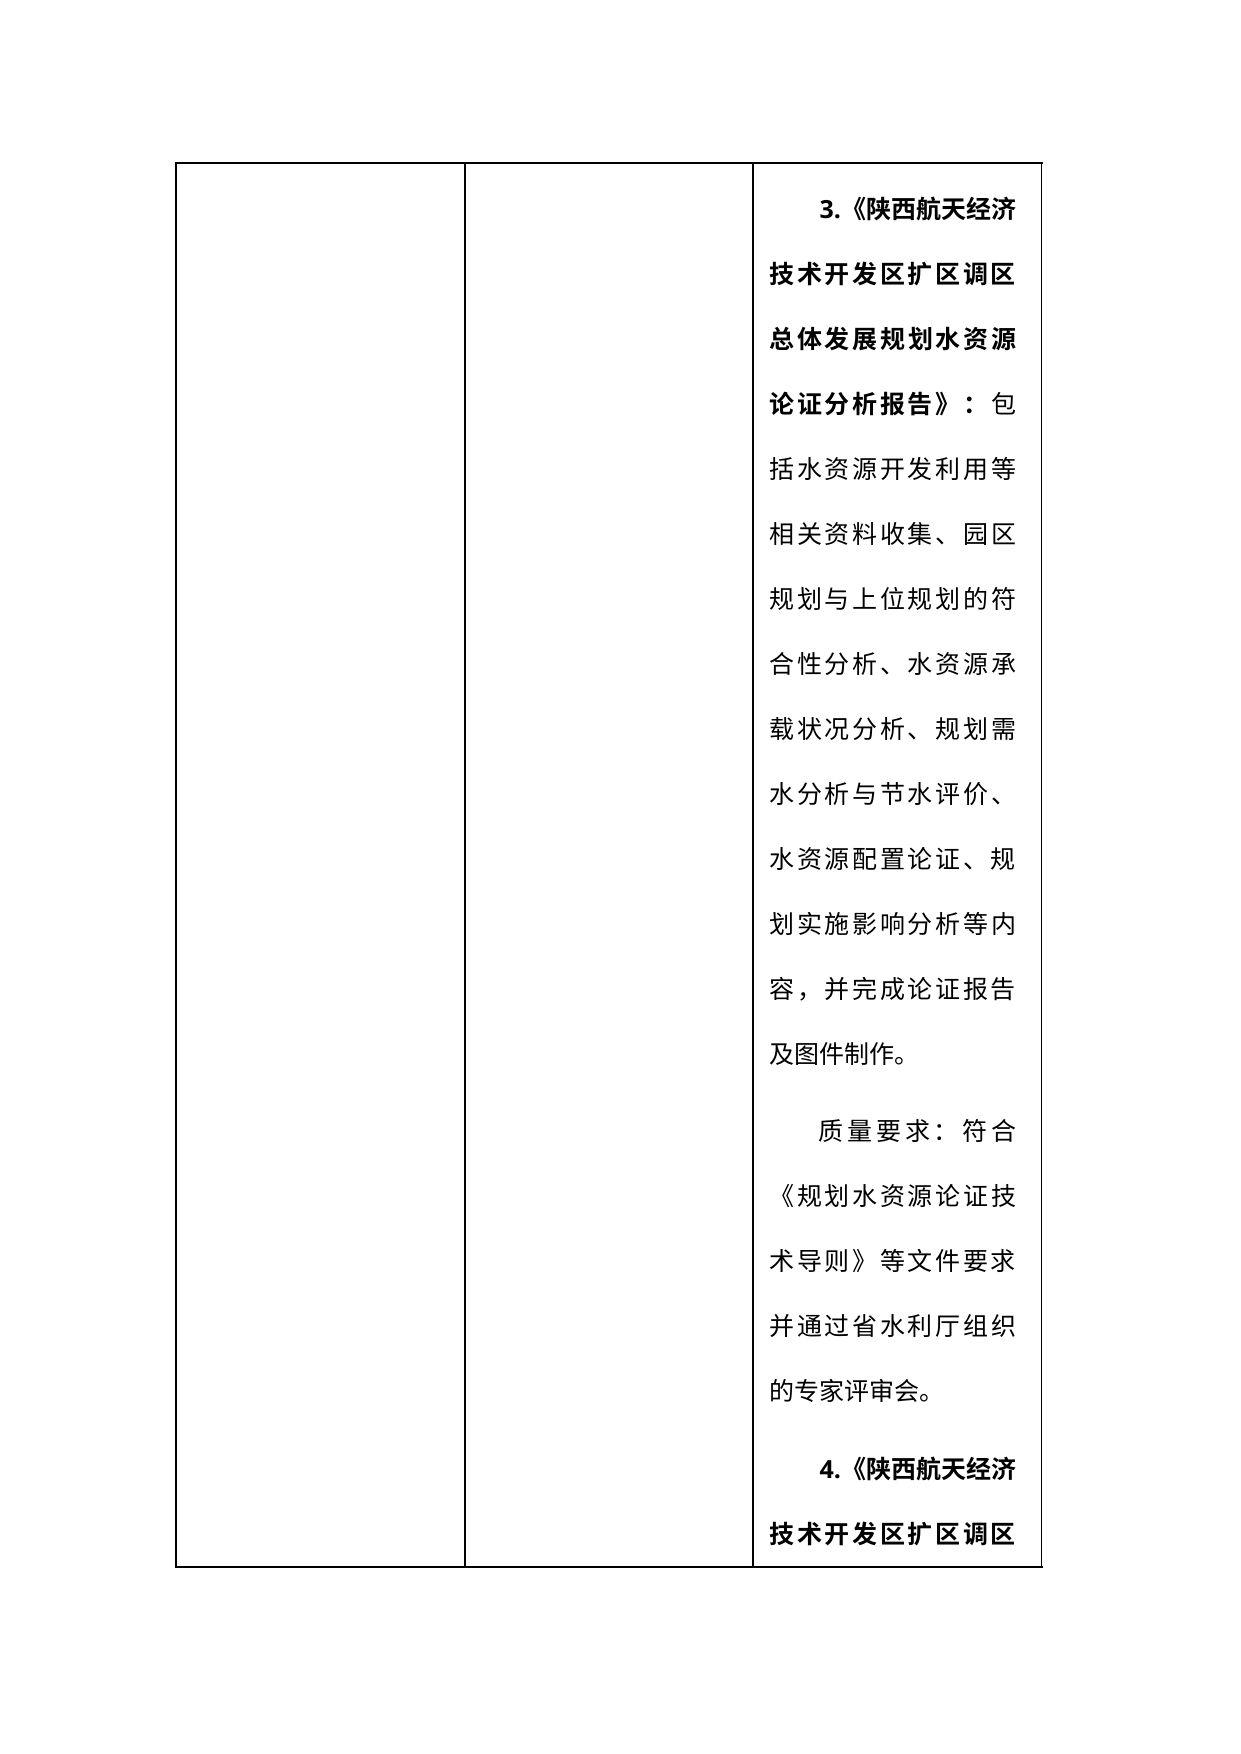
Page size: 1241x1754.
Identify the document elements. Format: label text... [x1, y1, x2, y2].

table_cell 1 [177, 164, 464, 1566]
table_cell [466, 164, 752, 1566]
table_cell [754, 164, 1041, 1566]
